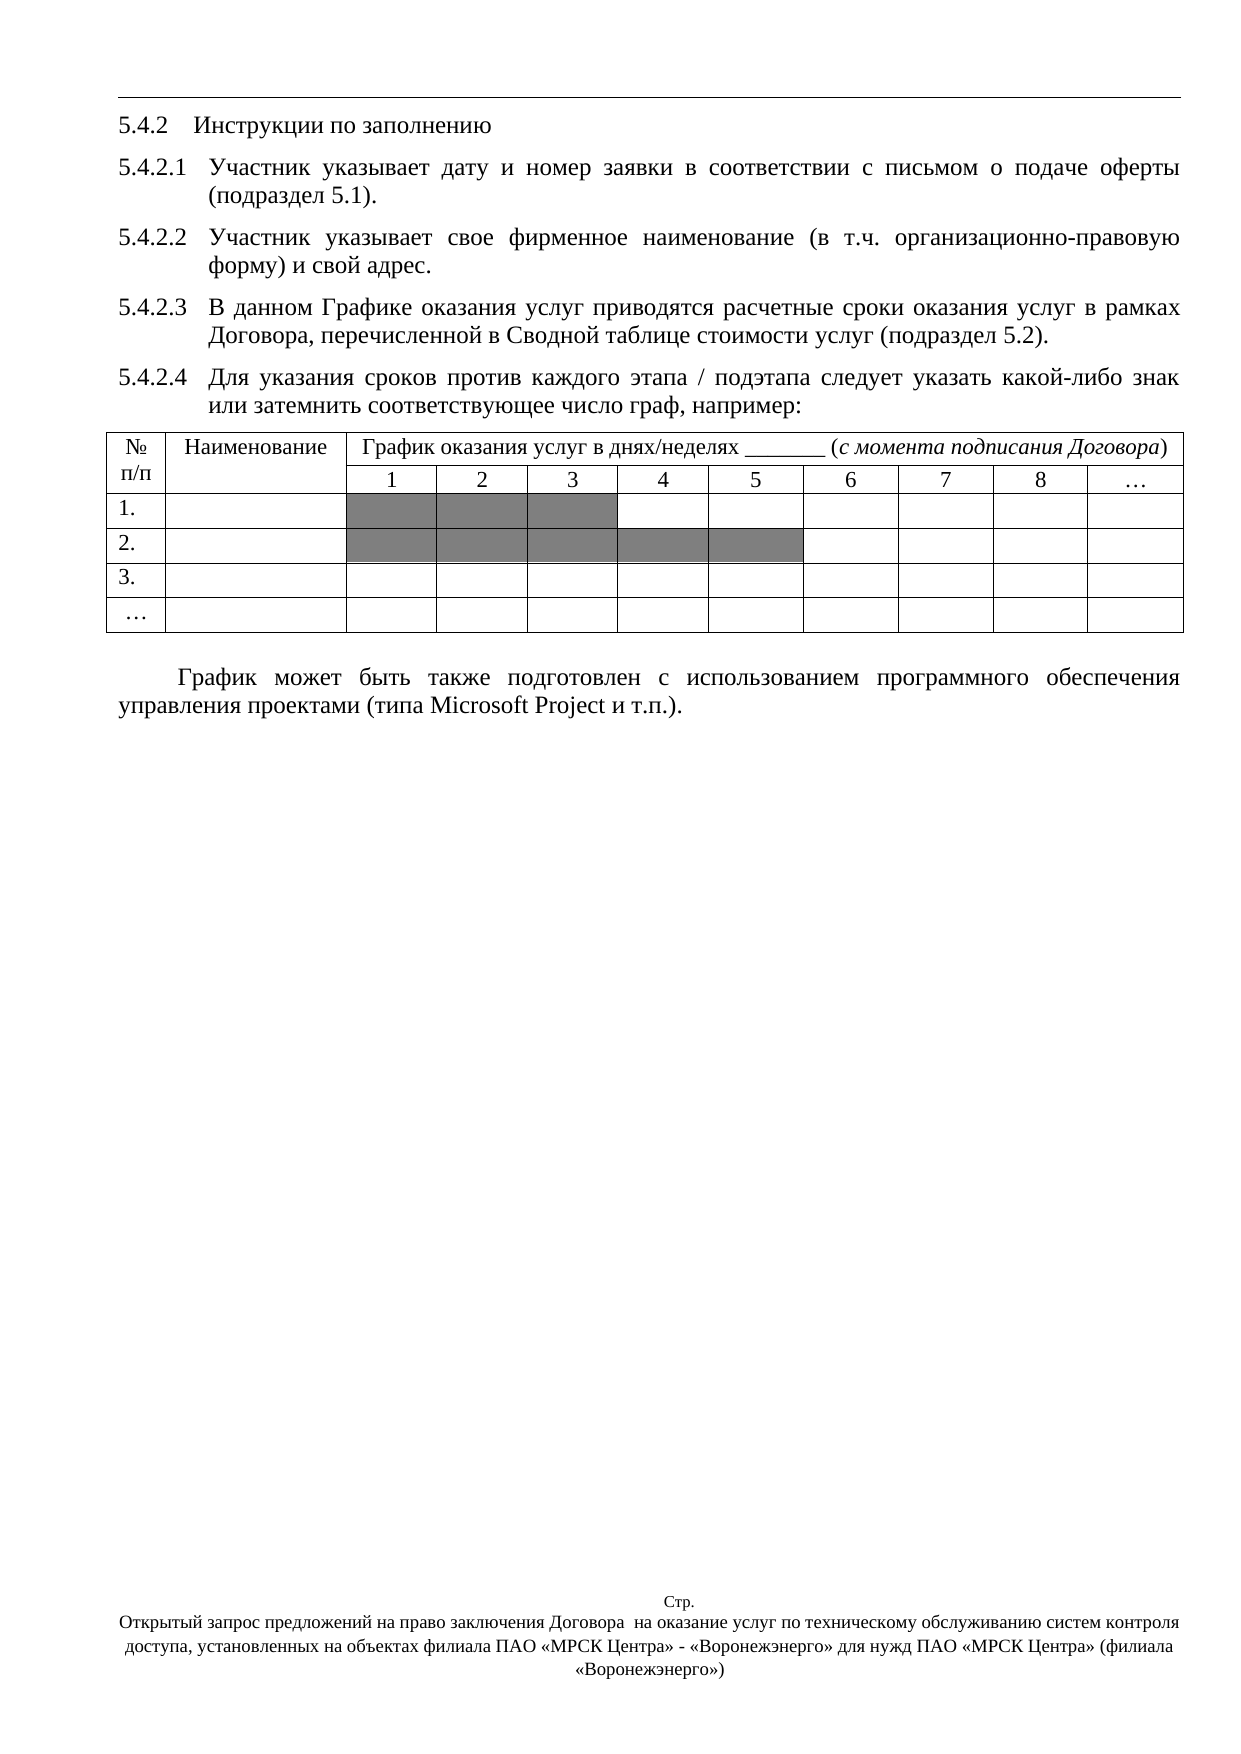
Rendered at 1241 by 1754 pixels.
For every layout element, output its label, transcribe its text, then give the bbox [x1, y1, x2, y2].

table_cell [437, 564, 527, 597]
table_cell [804, 529, 898, 562]
table_cell [347, 529, 436, 562]
table_cell [437, 598, 527, 632]
table_cell [618, 494, 708, 528]
table_cell [994, 529, 1087, 562]
table_cell [1088, 598, 1183, 632]
table_cell [709, 494, 803, 528]
list В данном Графике оказания услуг приводятся расчетные сроки оказания услуг в рамках Договора, перечисленной в Сводной таблице стоимости услуг (подраздел 5.2). [118, 292, 1181, 349]
table_cell 4 [618, 466, 708, 493]
table_cell [166, 529, 346, 562]
table_cell [618, 564, 708, 597]
list Участник указывает дату и номер заявки в соответствии с письмом о подаче оферты (подраздел 5.1). [118, 152, 1181, 209]
table_cell [899, 494, 993, 528]
text График может быть также подготовлен с использованием программного обеспечения управления проектами (типа Microsoft Project и т.п.). [118, 662, 1181, 719]
table_header Наименование [166, 433, 346, 493]
table_cell [528, 564, 617, 597]
table_cell [618, 529, 708, 562]
table_cell 7 [899, 466, 993, 493]
table_cell [804, 494, 898, 528]
table_cell 5 [709, 466, 803, 493]
table_cell [899, 598, 993, 632]
table_cell [994, 598, 1087, 632]
table_cell … [107, 598, 165, 632]
table_cell 1 [347, 466, 436, 493]
table_cell [347, 564, 436, 597]
table_cell 2 [437, 466, 527, 493]
subtitle Инструкции по заполнению [118, 111, 1181, 139]
list Участник указывает свое фирменное наименование (в т.ч. организационно-правовую форму) и свой адрес. [118, 222, 1181, 279]
table_cell [1088, 529, 1183, 562]
table_cell [1088, 494, 1183, 528]
table_cell [709, 529, 803, 562]
table_cell … [1088, 466, 1183, 493]
table_cell [528, 494, 617, 528]
table_cell [994, 494, 1087, 528]
table_cell [437, 529, 527, 562]
table_cell [804, 564, 898, 597]
table_header № п/п [107, 433, 165, 493]
table_cell [107, 494, 165, 528]
table_cell [618, 598, 708, 632]
table_cell [1088, 564, 1183, 597]
table_cell 8 [994, 466, 1087, 493]
table_cell [107, 529, 165, 562]
table_cell [994, 564, 1087, 597]
table_cell 3 [528, 466, 617, 493]
table_cell [528, 529, 617, 562]
table_cell [166, 564, 346, 597]
table_cell [709, 598, 803, 632]
table_cell [347, 494, 436, 528]
table_cell [899, 564, 993, 597]
table_cell [166, 494, 346, 528]
list Для указания сроков против каждого этапа / подэтапа следует указать какой-либо знак или затемнить соответствующее число граф, например: [118, 362, 1181, 419]
table_cell [528, 598, 617, 632]
table_cell [804, 598, 898, 632]
table_cell [166, 598, 346, 632]
table_cell [347, 598, 436, 632]
table_cell [899, 529, 993, 562]
table_cell 6 [804, 466, 898, 493]
table_cell [107, 564, 165, 597]
table_header График оказания услуг в днях/неделях _______ (с момента подписания Договора) [347, 433, 1183, 465]
table_cell [709, 564, 803, 597]
table_cell [437, 494, 527, 528]
